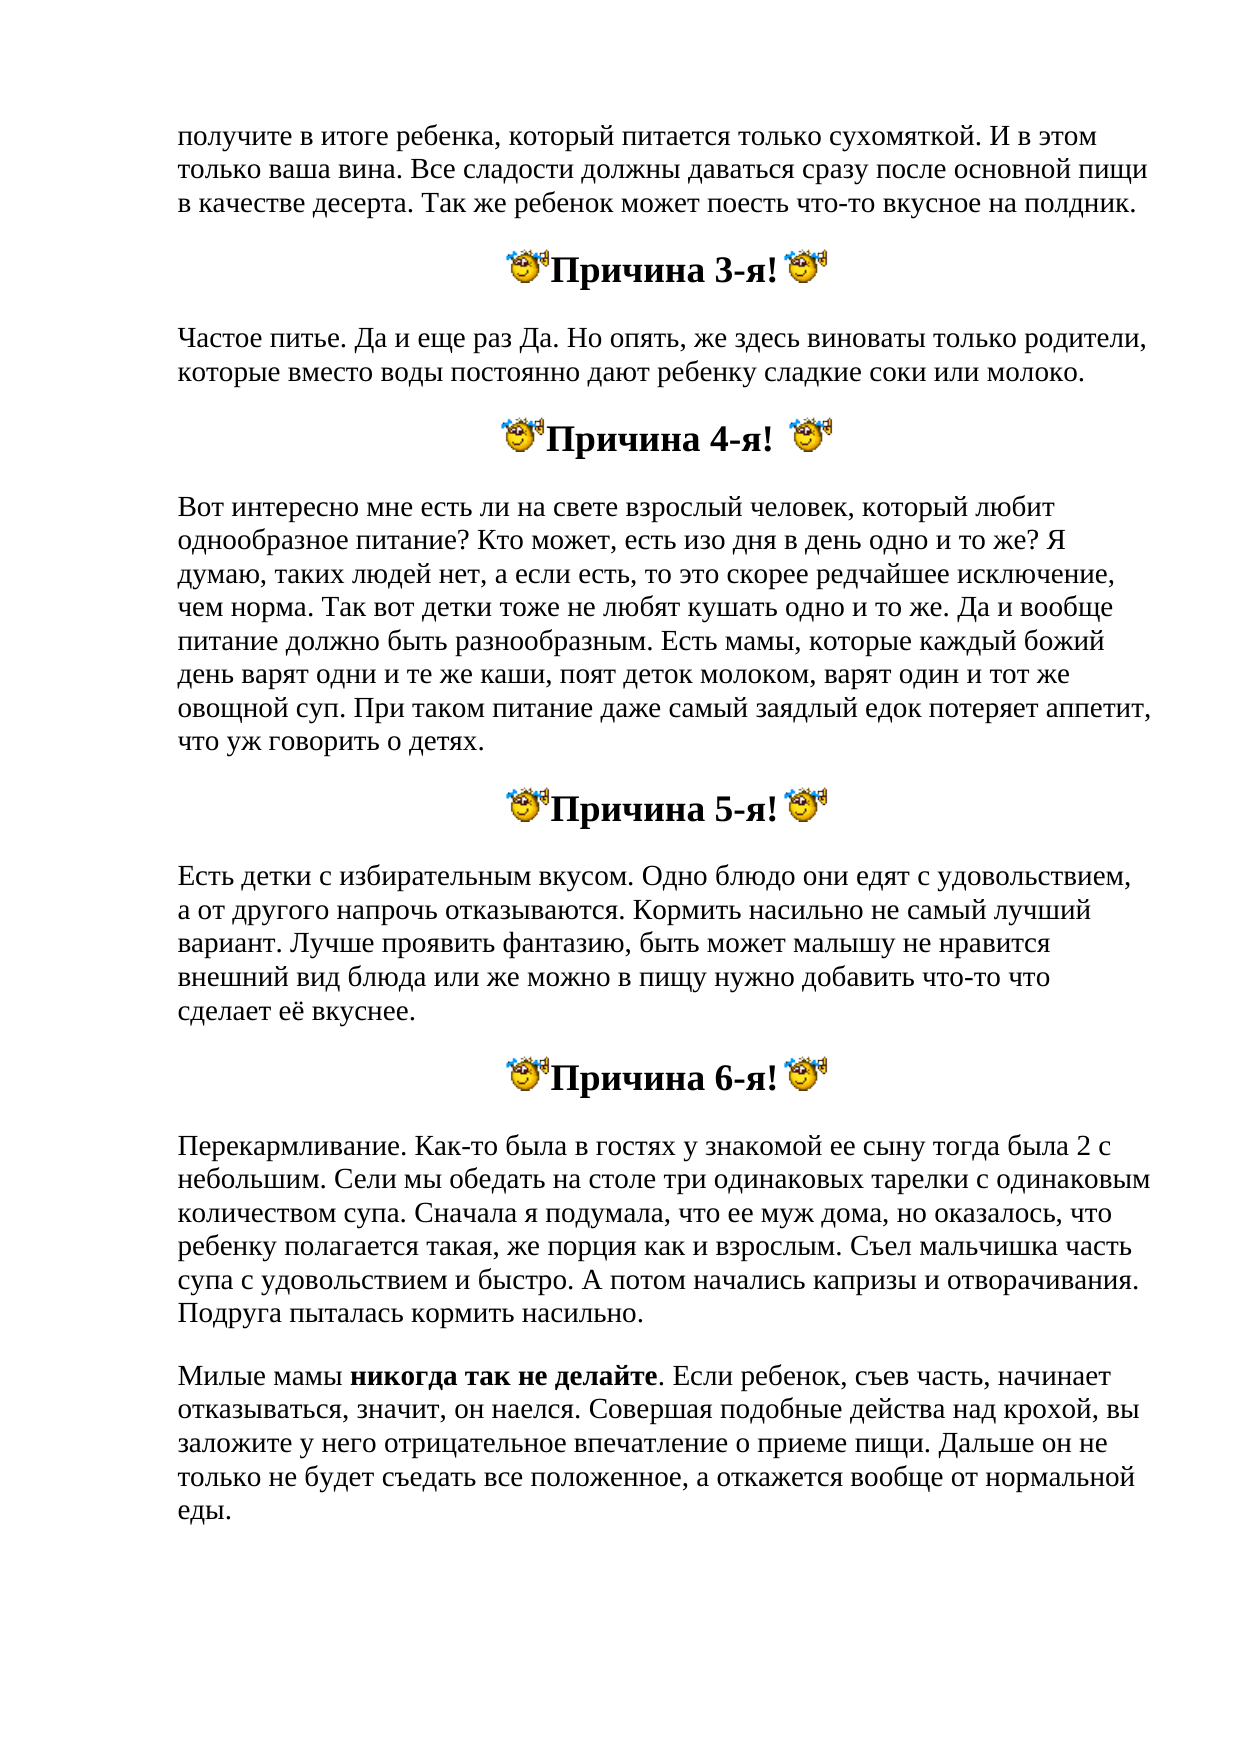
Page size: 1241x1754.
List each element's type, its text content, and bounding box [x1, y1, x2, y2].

text Есть детки с избирательным вкусом. Одно блюдо они едят с удовольствием, а от другого напрочь отказываются. Кормить насильно не самый лучший вариант. Лучше проявить фантазию, быть может малышу не нравится внешний вид блюда или же можно в пищу нужно добавить что-то что сделает её вкуснее. [177, 858, 1152, 1026]
text Милые мамы никогда так не делайте. Если ребенок, съев часть, начинает отказываться, значит, он наелся. Совершая подобные действа над крохой, вы заложите у него отрицательное впечатление о приеме пищи. Дальше он не только не будет съедать все положенное, а откажется вообще от нормальной еды. [177, 1358, 1152, 1526]
picture [500, 1056, 551, 1091]
text Причина 4-я! [177, 416, 1152, 459]
picture [495, 417, 546, 452]
picture [500, 786, 551, 822]
text Вот интересно мне есть ли на свете взрослый человек, который любит однообразное питание? Кто может, есть изо дня в день одно и то же? Я думаю, таких людей нет, а если есть, то это скорее редчайшее исключение, чем норма. Так вот детки тоже не любят кушать одно и то же. Да и вообще питание должно быть разнообразным. Есть мамы, которые каждый божий день варят одни и те же каши, поят деток молоком, варят один и тот же овощной суп. При таком питание даже самый заядлый едок потеряет аппетит, что уж говорить о детях. [177, 489, 1152, 757]
text Частое питье. Да и еще раз Да. Но опять, же здесь виноваты только родители, которые вместо воды постоянно дают ребенку сладкие соки или молоко. [177, 320, 1152, 387]
text Причина 6-я! [177, 1055, 1152, 1098]
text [177, 118, 1152, 219]
text Причина 3-я! [177, 248, 1152, 291]
picture [778, 248, 829, 283]
picture [778, 1056, 829, 1091]
text Причина 5-я! [177, 786, 1152, 829]
text Перекармливание. Как-то была в гостях у знакомой ее сыну тогда была 2 с небольшим. Сели мы обедать на столе три одинаковых тарелки с одинаковым количеством супа. Сначала я подумала, что ее муж дома, но оказалось, что ребенку полагается такая, же порция как и взрослым. Съел мальчишка часть супа с удовольствием и быстро. А потом начались капризы и отворачивания. Подруга пыталась кормить насильно. [177, 1128, 1152, 1329]
picture [500, 248, 551, 283]
picture [778, 786, 829, 822]
picture [783, 417, 834, 452]
